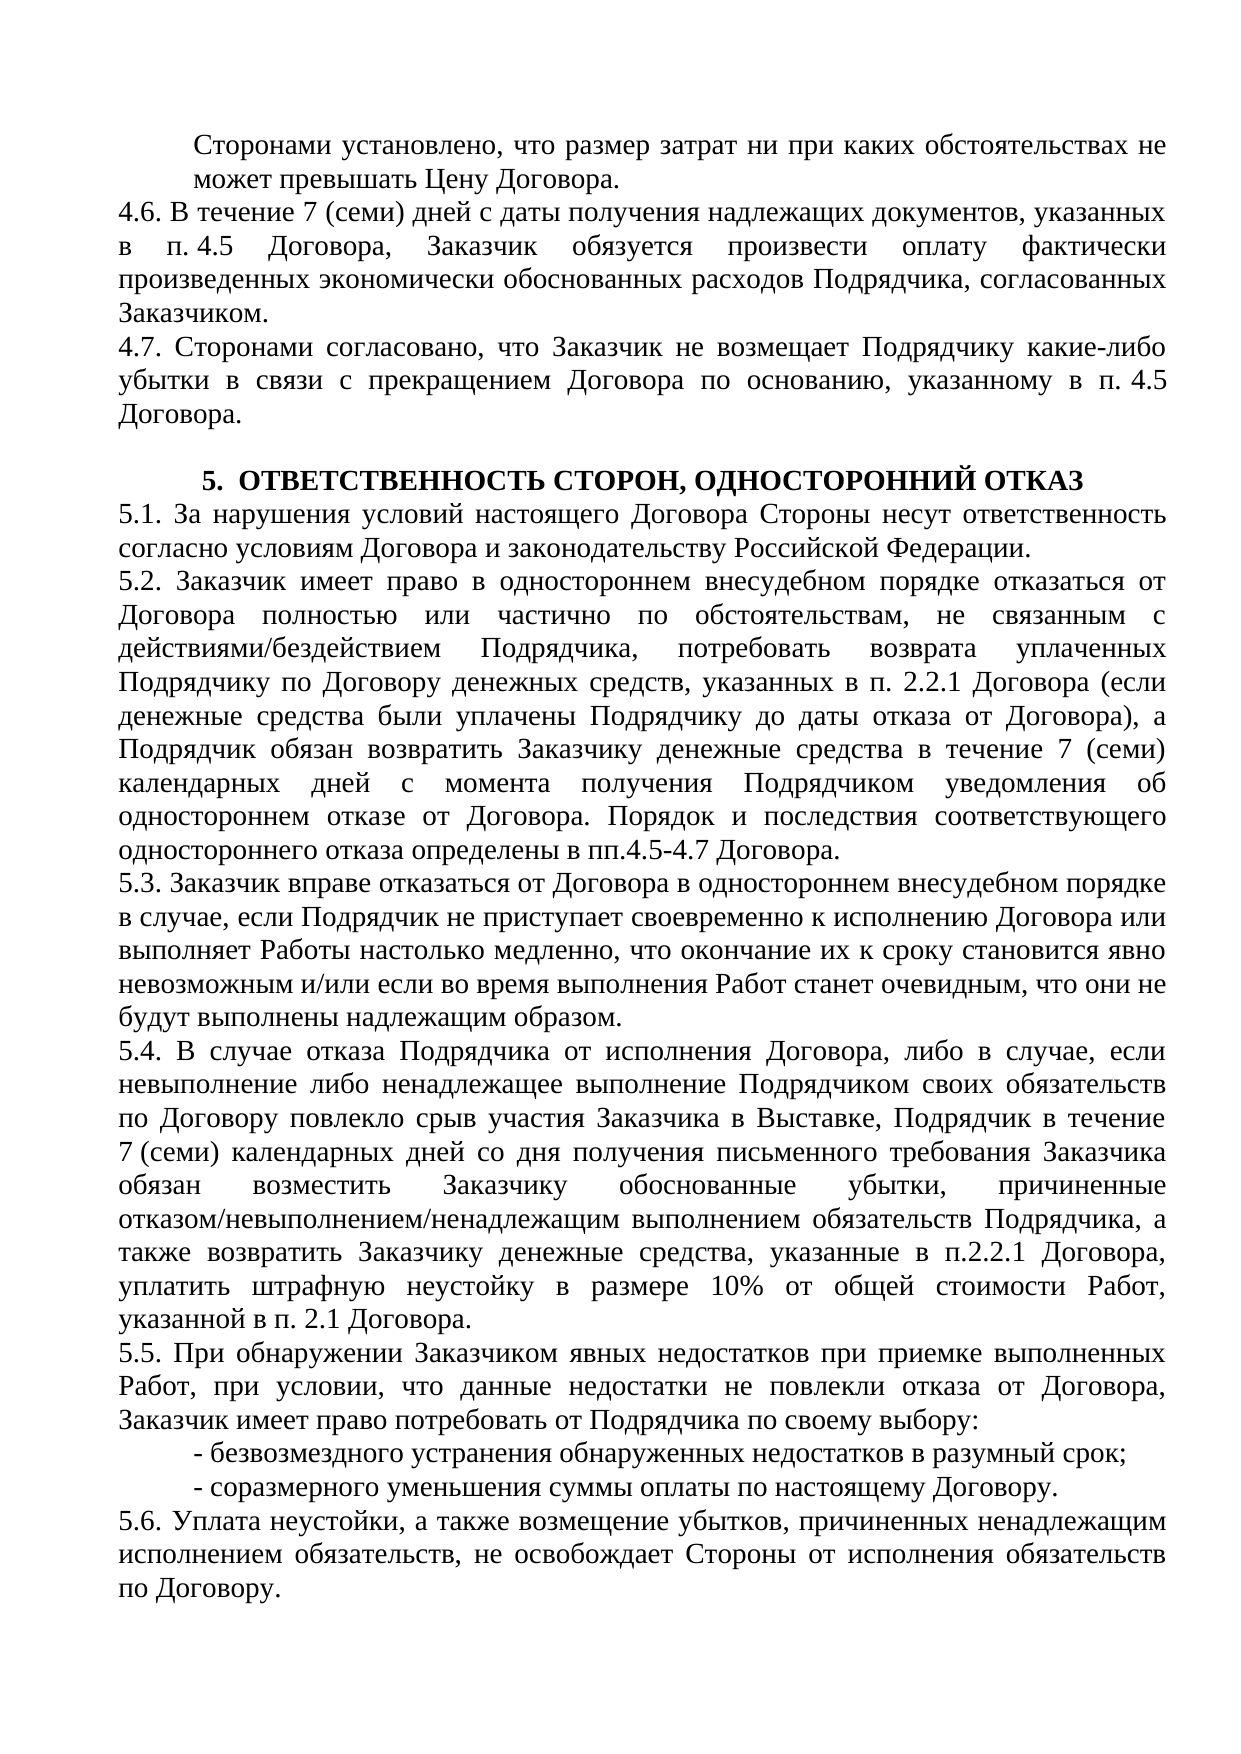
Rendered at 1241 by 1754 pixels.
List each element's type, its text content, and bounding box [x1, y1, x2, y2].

text - соразмерного уменьшения суммы оплаты по настоящему Договору. [118, 1469, 1167, 1503]
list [156, 127, 1167, 194]
text 5.4. В случае отказа Подрядчика от исполнения Договора, либо в случае, если невыполнение либо ненадлежащее выполнение Подрядчиком своих обязательств по Договору повлекло срыв участия Заказчика в Выставке, Подрядчик в течение 7 (семи) календарных дней со дня получения письменного требования Заказчика обязан возместить Заказчику обоснованные убытки, причиненные отказом/невыполнением/ненадлежащим выполнением обязательств Подрядчика, а также возвратить Заказчику денежные средства, указанные в п.2.2.1 Договора, уплатить штрафную неустойку в размере 10% от общей стоимости Работ, указанной в п. 2.1 Договора. [118, 1033, 1167, 1335]
text 5.6. Уплата неустойки, а также возмещение убытков, причиненных ненадлежащим исполнением обязательств, не освобождает Стороны от исполнения обязательств по Договору. [118, 1503, 1167, 1603]
text 5.5. При обнаружении Заказчиком явных недостатков при приемке выполненных Работ, при условии, что данные недостатки не повлекли отказа от Договора, Заказчик имеет право потребовать от Подрядчика по своему выбору: [118, 1335, 1167, 1436]
text 5.3. Заказчик вправе отказаться от Договора в одностороннем внесудебном порядке в случае, если Подрядчик не приступает своевременно к исполнению Договора или выполняет Работы настолько медленно, что окончание их к сроку становится явно невозможным и/или если во время выполнения Работ станет очевидным, что они не будут выполнены надлежащим образом. [118, 865, 1167, 1033]
text 4.6. В течение 7 (семи) дней с даты получения надлежащих документов, указанных в п. 4.5 Договора, Заказчик обязуется произвести оплату фактически произведенных экономически обоснованных расходов Подрядчика, согласованных Заказчиком. [118, 194, 1167, 329]
text 5. ОТВЕТСТВЕННОСТЬ СТОРОН, ОДНОСТОРОННИЙ ОТКАЗ [118, 463, 1167, 496]
text 5.1. За нарушения условий настоящего Договора Стороны несут ответственность согласно условиям Договора и законодательству Российской Федерации. [118, 496, 1167, 563]
text 5.2. Заказчик имеет право в одностороннем внесудебном порядке отказаться от Договора полностью или частично по обстоятельствам, не связанным с действиями/бездействием Подрядчика, потребовать возврата уплаченных Подрядчику по Договору денежных средств, указанных в п. 2.2.1 Договора (если денежные средства были уплачены Подрядчику до даты отказа от Договора), а Подрядчик обязан возвратить Заказчику денежные средства в течение 7 (семи) календарных дней с момента получения Подрядчиком уведомления об одностороннем отказе от Договора. Порядок и последствия соответствующего одностороннего отказа определены в пп.4.5-4.7 Договора. [118, 563, 1167, 865]
text - безвозмездного устранения обнаруженных недостатков в разумный срок; [118, 1436, 1167, 1469]
text 4.7. Сторонами согласовано, что Заказчик не возмещает Подрядчику какие-либо убытки в связи с прекращением Договора по основанию, указанному в п. 4.5 Договора. [118, 329, 1167, 429]
